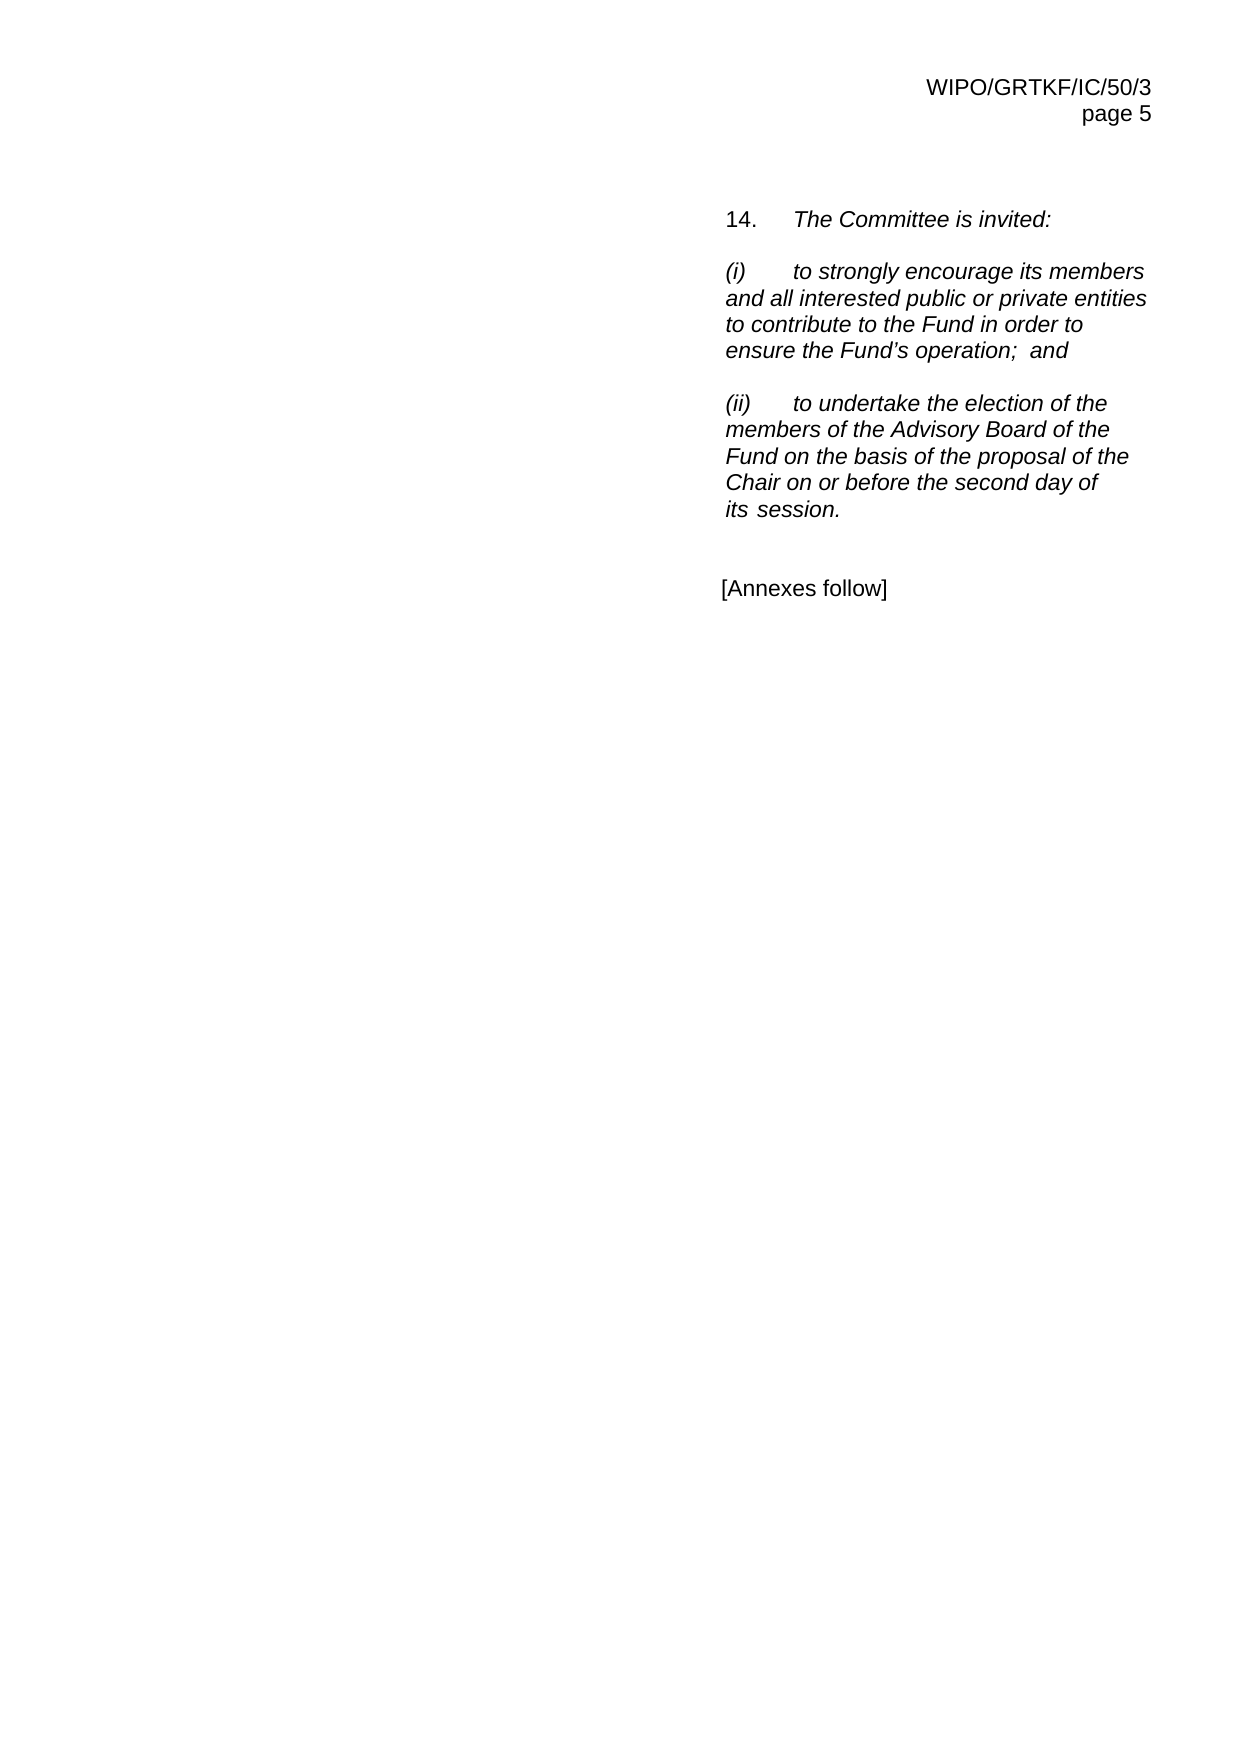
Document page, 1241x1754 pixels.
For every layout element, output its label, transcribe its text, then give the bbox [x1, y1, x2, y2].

text [Annexes follow] [721, 574, 1152, 601]
list The Committee is invited: [725, 206, 1152, 232]
text (ii) to undertake the election of the members of the Advisory Board of the Fund on the basis of the proposal of the Chair on or before the second day of its session. [725, 390, 1152, 522]
text (i) to strongly encourage its members and all interested public or private entities to contribute to the Fund in order to ensure the Fund’s operation; and [725, 258, 1152, 364]
